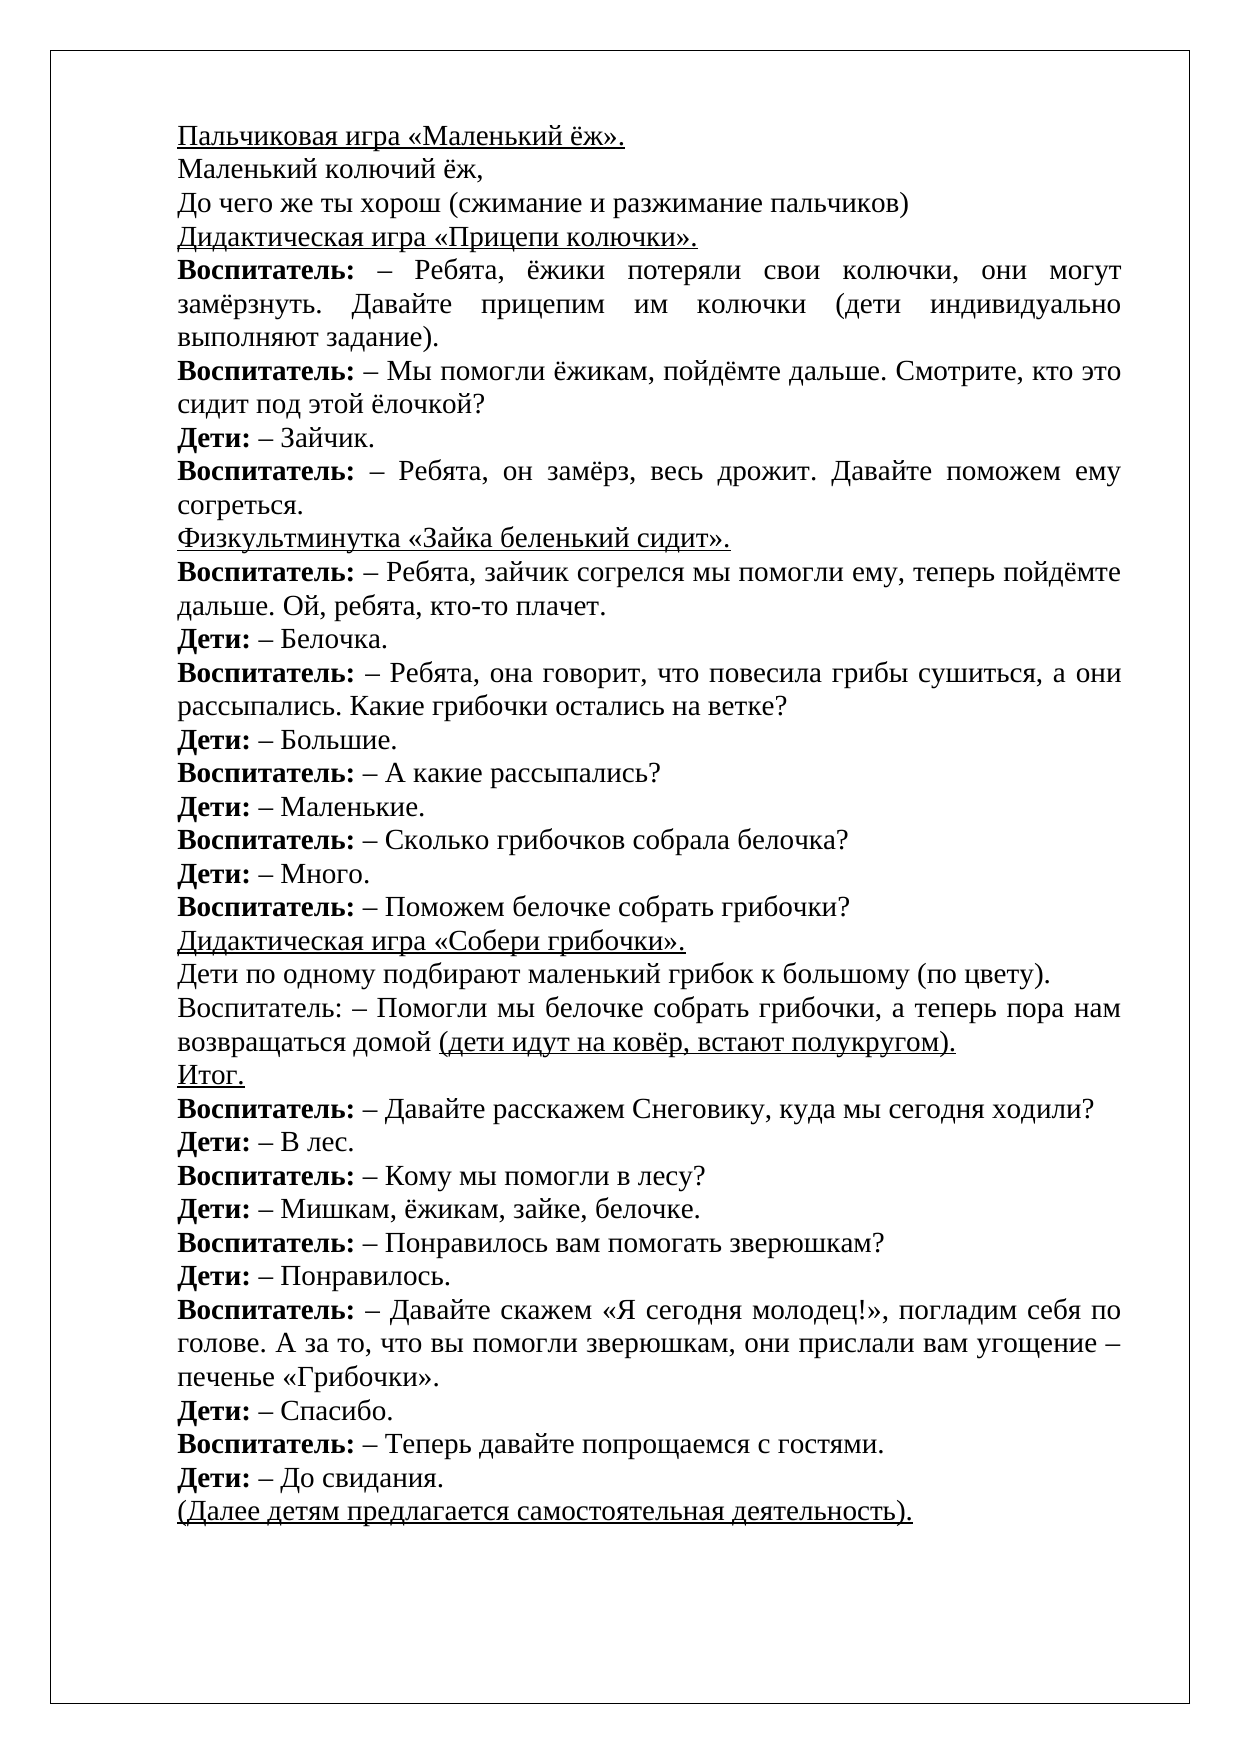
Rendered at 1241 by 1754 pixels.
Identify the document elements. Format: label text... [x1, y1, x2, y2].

text Воспитатель: – Теперь давайте попрощаемся с гостями. [177, 1426, 1122, 1460]
text (Далее детям предлагается самостоятельная деятельность). [177, 1493, 1122, 1527]
text Воспитатель: – Кому мы помогли в лесу? [177, 1158, 1122, 1191]
text Воспитатель: – А какие рассыпались? [177, 755, 1122, 789]
text Воспитатель: – Давайте расскажем Снеговику, куда мы сегодня ходили? [177, 1091, 1122, 1124]
text Воспитатель: – Давайте скажем «Я сегодня молодец!», погладим себя по голове. А за то, что вы помогли зверюшкам, они прислали вам угощение – печенье «Грибочки». [177, 1292, 1122, 1393]
text Дети: – Зайчик. [177, 420, 1122, 453]
text Дети: – Мишкам, ёжикам, зайке, белочке. [177, 1191, 1122, 1225]
text Воспитатель: – Сколько грибочков собрала белочка? [177, 822, 1122, 856]
text Маленький колючий ёж, [177, 152, 1122, 185]
text Физкультминутка «Зайка беленький сидит». [177, 521, 1122, 554]
text Воспитатель: – Ребята, зайчик согрелся мы помогли ему, теперь пойдёмте дальше. Ой, ребята, кто-то плачет. [177, 554, 1122, 621]
text Дидактическая игра «Собери грибочки». [177, 923, 1122, 957]
text Дети: – До свидания. [177, 1460, 1122, 1493]
text Воспитатель: – Ребята, он замёрз, весь дрожит. Давайте поможем ему согреться. [177, 453, 1122, 521]
text Воспитатель: – Помогли мы белочке собрать грибочки, а теперь пора нам возвращаться домой (дети идут на ковёр, встают полукругом). [177, 990, 1122, 1057]
text Воспитатель: – Ребята, ёжики потеряли свои колючки, они могут замёрзнуть. Давайте прицепим им колючки (дети индивидуально выполняют задание). [177, 252, 1122, 353]
text Дети: – Понравилось. [177, 1258, 1122, 1292]
text Воспитатель: – Мы помогли ёжикам, пойдёмте дальше. Смотрите, кто это сидит под этой ёлочкой? [177, 353, 1122, 420]
text Пальчиковая игра «Маленький ёж». [177, 118, 1122, 152]
text Дети: – Большие. [177, 722, 1122, 755]
text До чего же ты хорош (сжимание и разжимание пальчиков) [177, 185, 1122, 219]
text Воспитатель: – Ребята, она говорит, что повесила грибы сушиться, а они рассыпались. Какие грибочки остались на ветке? [177, 655, 1122, 722]
text Дети: – В лес. [177, 1124, 1122, 1158]
text Дети: – Спасибо. [177, 1393, 1122, 1426]
text Дети: – Много. [177, 856, 1122, 889]
text Воспитатель: – Понравилось вам помогать зверюшкам? [177, 1225, 1122, 1258]
text Дети: – Белочка. [177, 621, 1122, 655]
text Итог. [177, 1057, 1122, 1091]
text Дидактическая игра «Прицепи колючки». [177, 219, 1122, 252]
text Воспитатель: – Поможем белочке собрать грибочки? [177, 889, 1122, 923]
text Дети по одному подбирают маленький грибок к большому (по цвету). [177, 957, 1122, 990]
text Дети: – Маленькие. [177, 789, 1122, 822]
